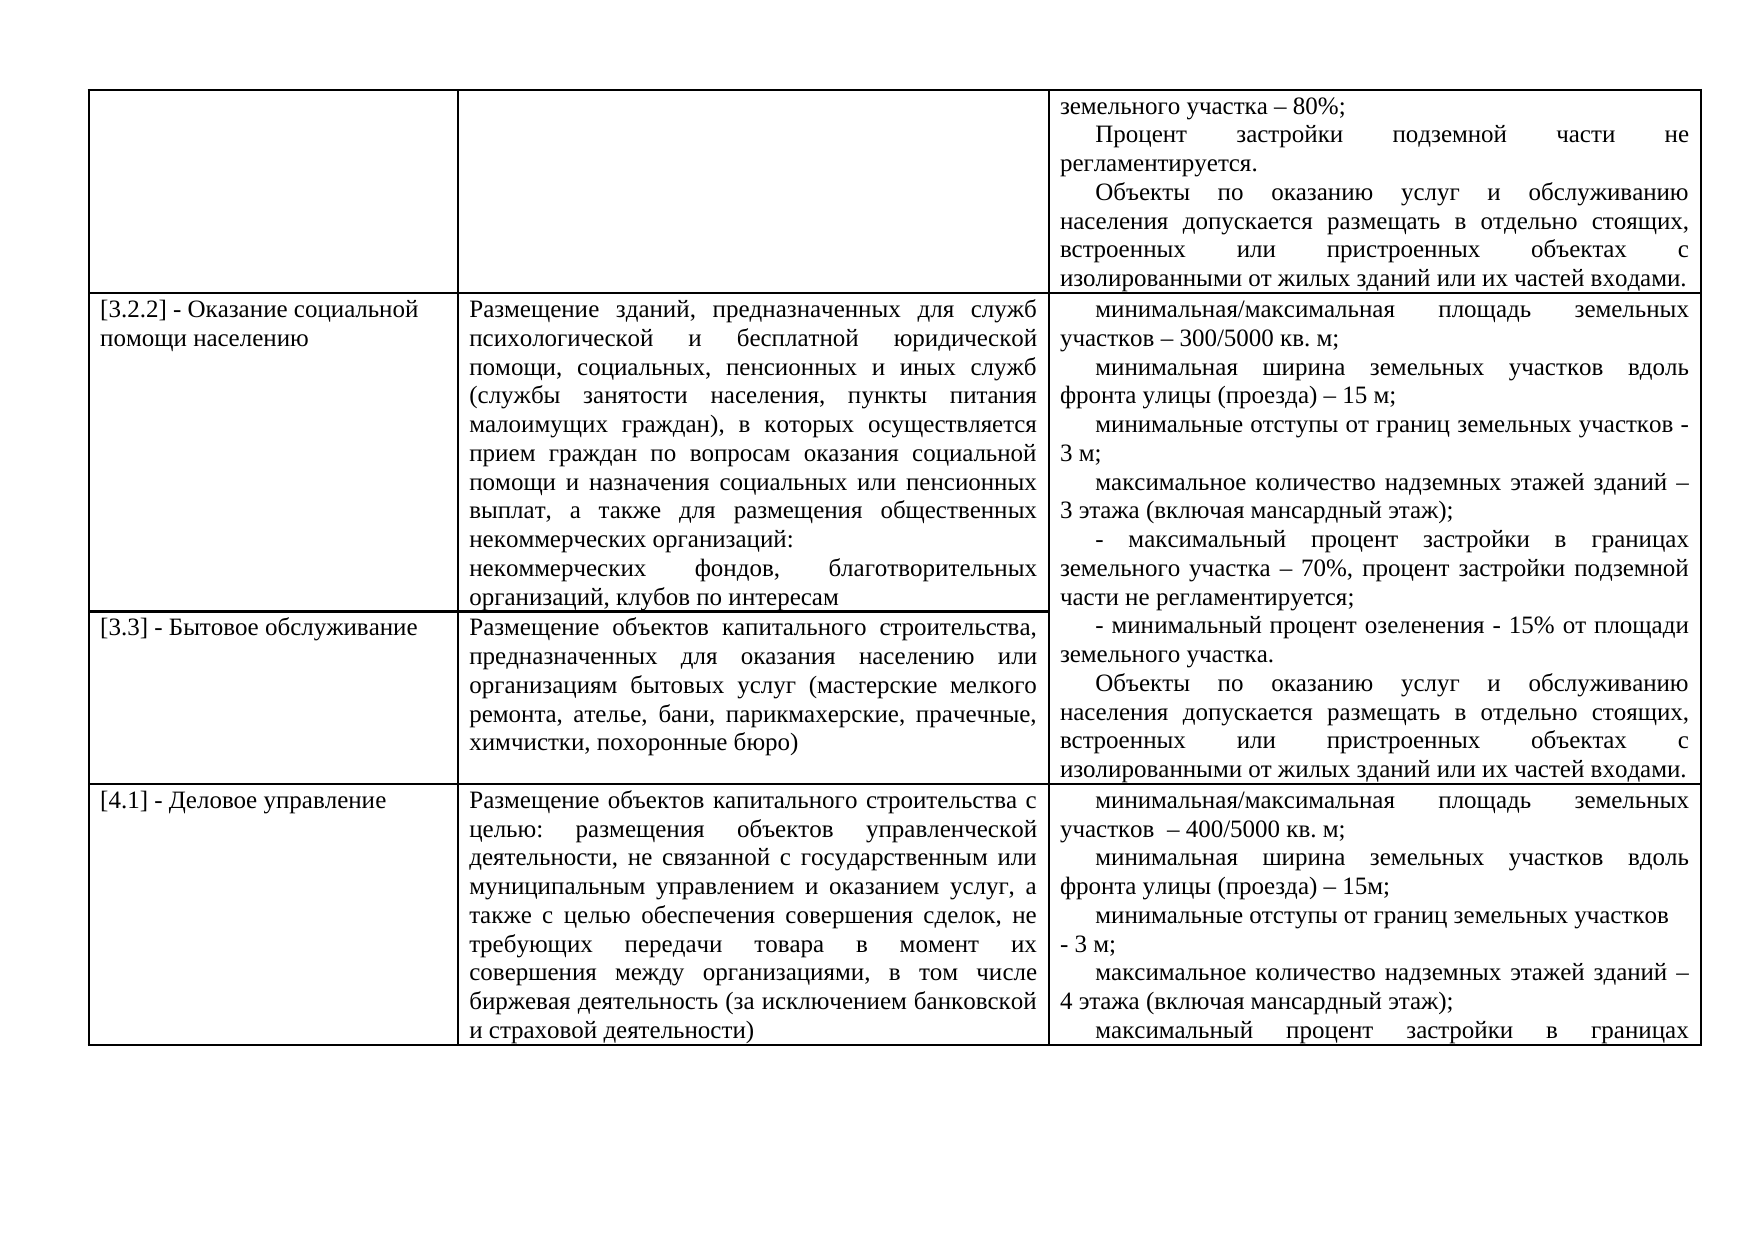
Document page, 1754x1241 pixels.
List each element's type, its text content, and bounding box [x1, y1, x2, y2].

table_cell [459, 785, 1048, 1044]
table_cell минимальная/максимальная площадь земельных участков – 300/5000 кв. м; минимальная ширина земельных участков вдоль фронта улицы (проезда) – 15 м; минимальные отступы от границ земельных участков - 3 м; максимальное количество надземных этажей зданий – 3 этажа (включая мансардный этаж); - максимальный процент застройки в границах земельного участка – 70%, процент застройки подземной части не регламентируется; - минимальный процент озеленения - 15% от площади земельного участка. Объекты по оказанию услуг и обслуживанию населения допускается размещать в отдельно стоящих, встроенных или пристроенных объектах с изолированными от жилых зданий или их частей входами. [1050, 294, 1700, 783]
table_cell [459, 91, 1048, 292]
table_cell [3.2.2] - Оказание социальной помощи населению [90, 294, 457, 610]
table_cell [1050, 785, 1700, 1044]
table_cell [90, 91, 457, 292]
table_cell [3.3] - Бытовое обслуживание [90, 613, 457, 783]
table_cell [90, 785, 457, 1044]
table_cell Размещение зданий, предназначенных для служб психологической и бесплатной юридической помощи, социальных, пенсионных и иных служб (службы занятости населения, пункты питания малоимущих граждан), в которых осуществляется прием граждан по вопросам оказания социальной помощи и назначения социальных или пенсионных выплат, а также для размещения общественных некоммерческих организаций: некоммерческих фондов, благотворительных организаций, клубов по интересам [459, 294, 1048, 610]
table_cell Размещение объектов капитального строительства, предназначенных для оказания населению или организациям бытовых услуг (мастерские мелкого ремонта, ателье, бани, парикмахерские, прачечные, химчистки, похоронные бюро) [459, 613, 1048, 783]
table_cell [1050, 91, 1700, 292]
